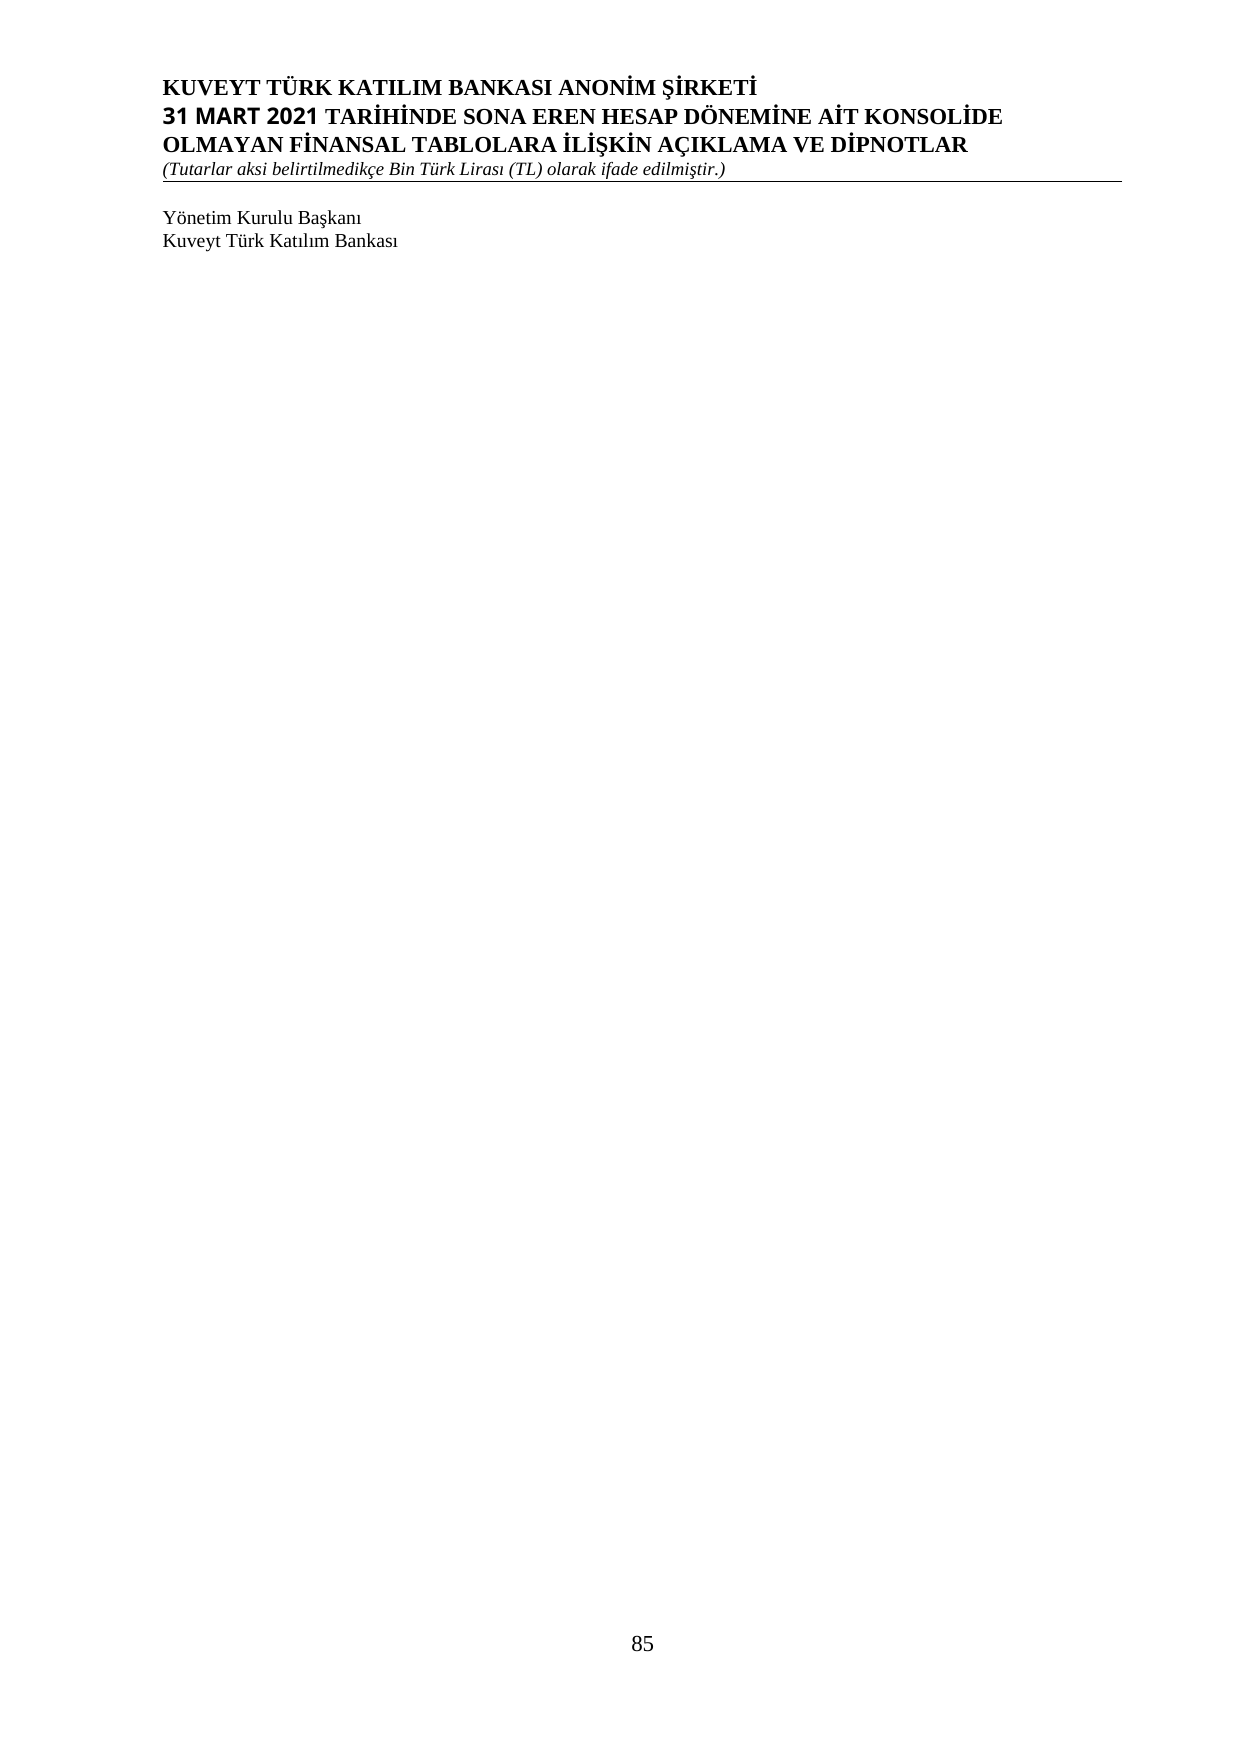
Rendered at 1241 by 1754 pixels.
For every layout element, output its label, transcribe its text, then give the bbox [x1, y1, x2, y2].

text Kuveyt Türk Katılım Bankası [162, 229, 1122, 252]
text Yönetim Kurulu Başkanı [162, 206, 1122, 229]
